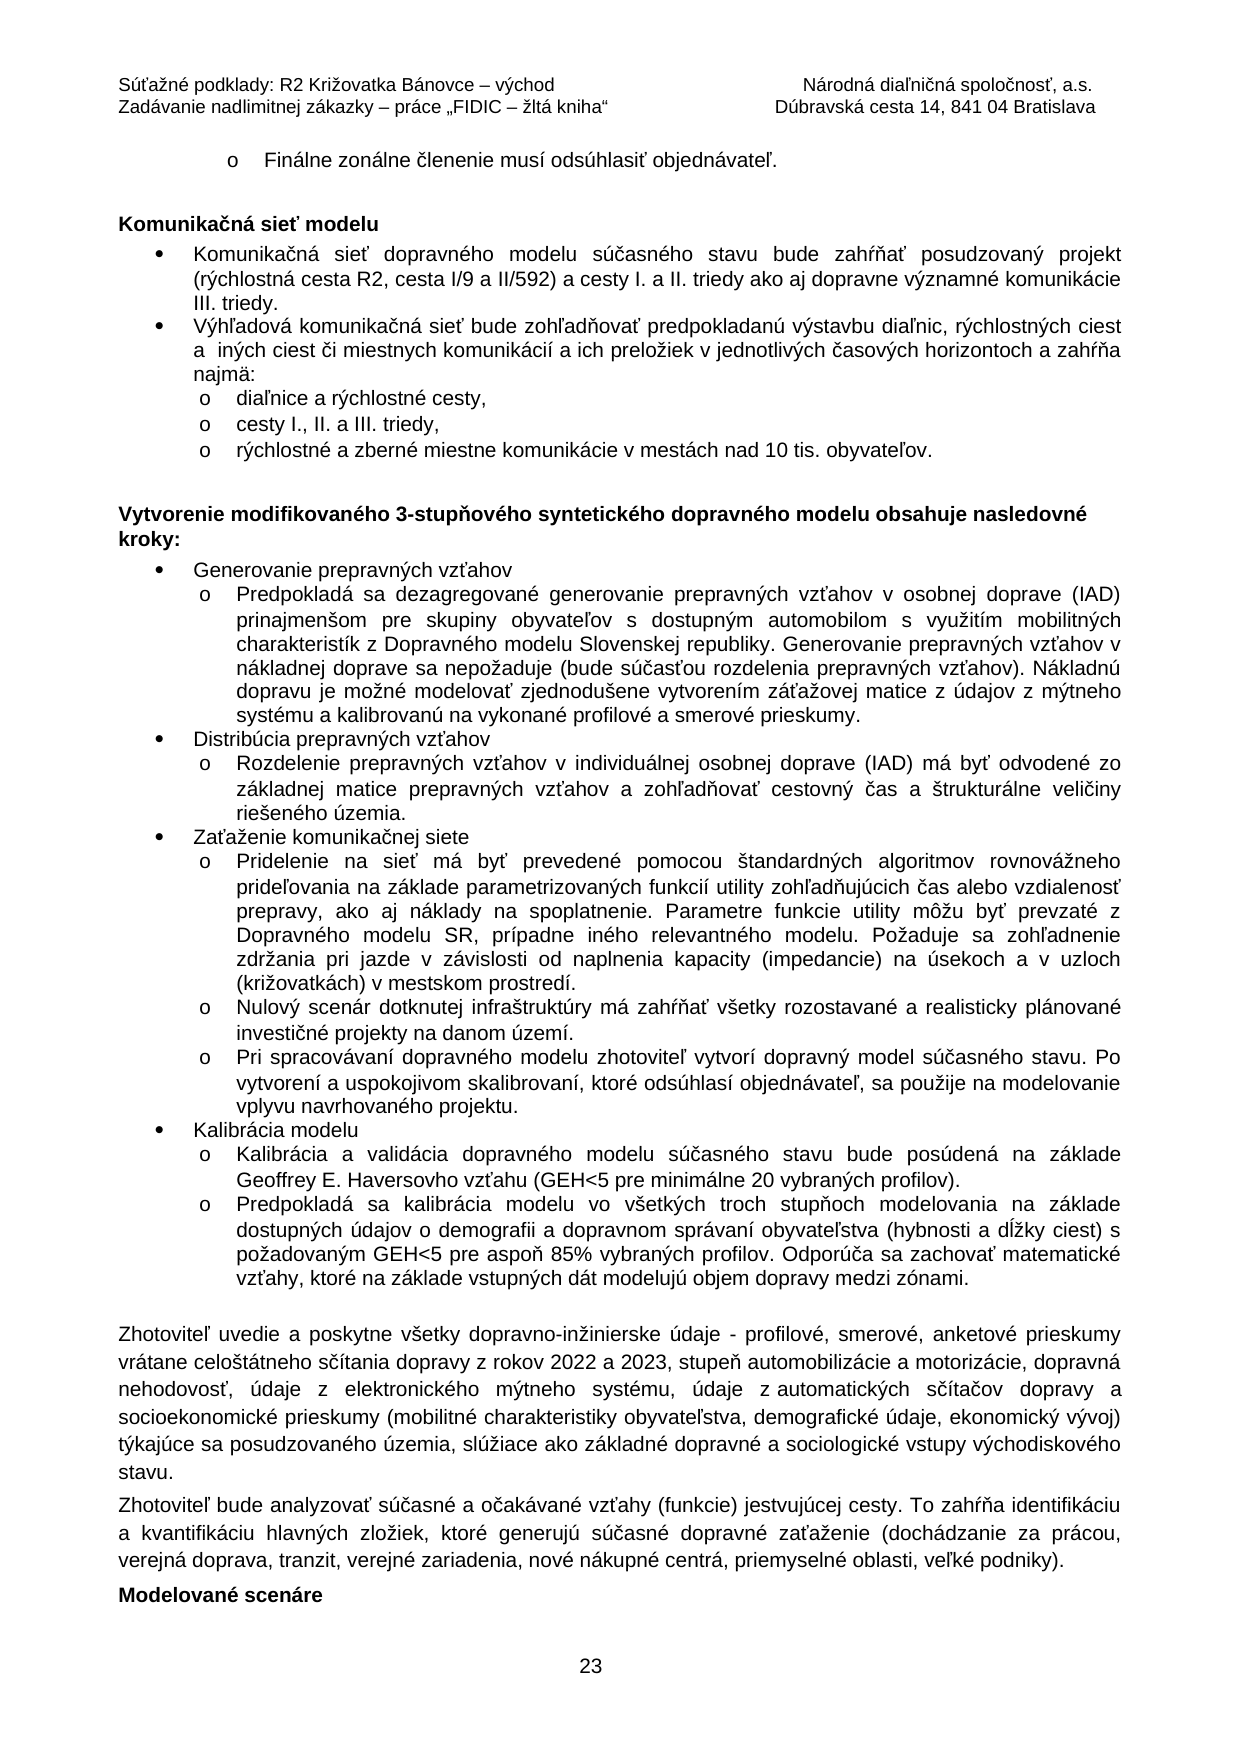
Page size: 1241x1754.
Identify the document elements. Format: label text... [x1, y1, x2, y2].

list Nulový scenár dotknutej infraštruktúry má zahŕňať všetky rozostavané a realisticky plánované investičné projekty na danom území. [199, 995, 1122, 1044]
list Pridelenie na sieť má byť prevedené pomocou štandardných algoritmov rovnovážneho prideľovania na základe parametrizovaných funkcií utility zohľadňujúcich čas alebo vzdialenosť prepravy, ako aj náklady na spoplatnenie. Parametre funkcie utility môžu byť prevzaté z Dopravného modelu SR, prípadne iného relevantného modelu. Požaduje sa zohľadnenie zdržania pri jazde v závislosti od naplnenia kapacity (impedancie) na úsekoch a v uzloch (križovatkách) v mestskom prostredí. [199, 849, 1122, 995]
list diaľnice a rýchlostné cesty, [199, 386, 1122, 412]
list rýchlostné a zberné miestne komunikácie v mestách nad 10 tis. obyvateľov. [199, 438, 1122, 464]
list Distribúcia prepravných vzťahov [156, 727, 1122, 751]
list Predpokladá sa dezagregované generovanie prepravných vzťahov v osobnej doprave (IAD) prinajmenšom pre skupiny obyvateľov s dostupným automobilom s využitím mobilitných charakteristík z Dopravného modelu Slovenskej republiky. Generovanie prepravných vzťahov v nákladnej doprave sa nepožaduje (bude súčasťou rozdelenia prepravných vzťahov). Nákladnú dopravu je možné modelovať zjednodušene vytvorením záťažovej matice z údajov z mýtneho systému a kalibrovanú na vykonané profilové a smerové prieskumy. [199, 582, 1122, 727]
text Komunikačná sieť modelu [118, 211, 1122, 236]
list Výhľadová komunikačná sieť bude zohľadňovať predpokladanú výstavbu diaľnic, rýchlostných ciest a iných ciest či miestnych komunikácií a ich preložiek v jednotlivých časových horizontoch a zahŕňa najmä: [156, 314, 1122, 386]
list Kalibrácia modelu [156, 1118, 1122, 1142]
list Zaťaženie komunikačnej siete [156, 825, 1122, 849]
list Finálne zonálne členenie musí odsúhlasiť objednávateľ. [226, 148, 1122, 173]
list Rozdelenie prepravných vzťahov v individuálnej osobnej doprave (IAD) má byť odvodené zo základnej matice prepravných vzťahov a zohľadňovať cestovný čas a štrukturálne veličiny riešeného územia. [199, 751, 1122, 825]
list cesty I., II. a III. triedy, [199, 412, 1122, 438]
text Zhotoviteľ uvedie a poskytne všetky dopravno-inžinierske údaje - profilové, smerové, anketové prieskumy vrátane celoštátneho sčítania dopravy z rokov 2022 a 2023, stupeň automobilizácie a motorizácie, dopravná nehodovosť, údaje z elektronického mýtneho systému, údaje z automatických sčítačov dopravy a socioekonomické prieskumy (mobilitné charakteristiky obyvateľstva, demografické údaje, ekonomický vývoj) týkajúce sa posudzovaného územia, slúžiace ako základné dopravné a sociologické vstupy východiskového stavu. [118, 1322, 1122, 1483]
text Vytvorenie modifikovaného 3-stupňového syntetického dopravného modelu obsahuje nasledovné kroky: [118, 501, 1122, 551]
list Kalibrácia a validácia dopravného modelu súčasného stavu bude posúdená na základe Geoffrey E. Haversovho vzťahu (GEH<5 pre minimálne 20 vybraných profilov). [199, 1142, 1122, 1192]
text Modelované scenáre [118, 1582, 1122, 1607]
list Pri spracovávaní dopravného modelu zhotoviteľ vytvorí dopravný model súčasného stavu. Po vytvorení a uspokojivom skalibrovaní, ktoré odsúhlasí objednávateľ, sa použije na modelovanie vplyvu navrhovaného projektu. [199, 1044, 1122, 1118]
list Predpokladá sa kalibrácia modelu vo všetkých troch stupňoch modelovania na základe dostupných údajov o demografii a dopravnom správaní obyvateľstva (hybnosti a dĺžky ciest) s požadovaným GEH<5 pre aspoň 85% vybraných profilov. Odporúča sa zachovať matematické vzťahy, ktoré na základe vstupných dát modelujú objem dopravy medzi zónami. [199, 1192, 1122, 1290]
text Zhotoviteľ bude analyzovať súčasné a očakávané vzťahy (funkcie) jestvujúcej cesty. To zahŕňa identifikáciu a kvantifikáciu hlavných zložiek, ktoré generujú súčasné dopravné zaťaženie (dochádzanie za prácou, verejná doprava, tranzit, verejné zariadenia, nové nákupné centrá, priemyselné oblasti, veľké podniky). [118, 1493, 1122, 1572]
list Komunikačná sieť dopravného modelu súčasného stavu bude zahŕňať posudzovaný projekt (rýchlostná cesta R2, cesta I/9 a II/592) a cesty I. a II. triedy ako aj dopravne významné komunikácie III. triedy. [156, 242, 1122, 314]
list Generovanie prepravných vzťahov [156, 557, 1122, 582]
